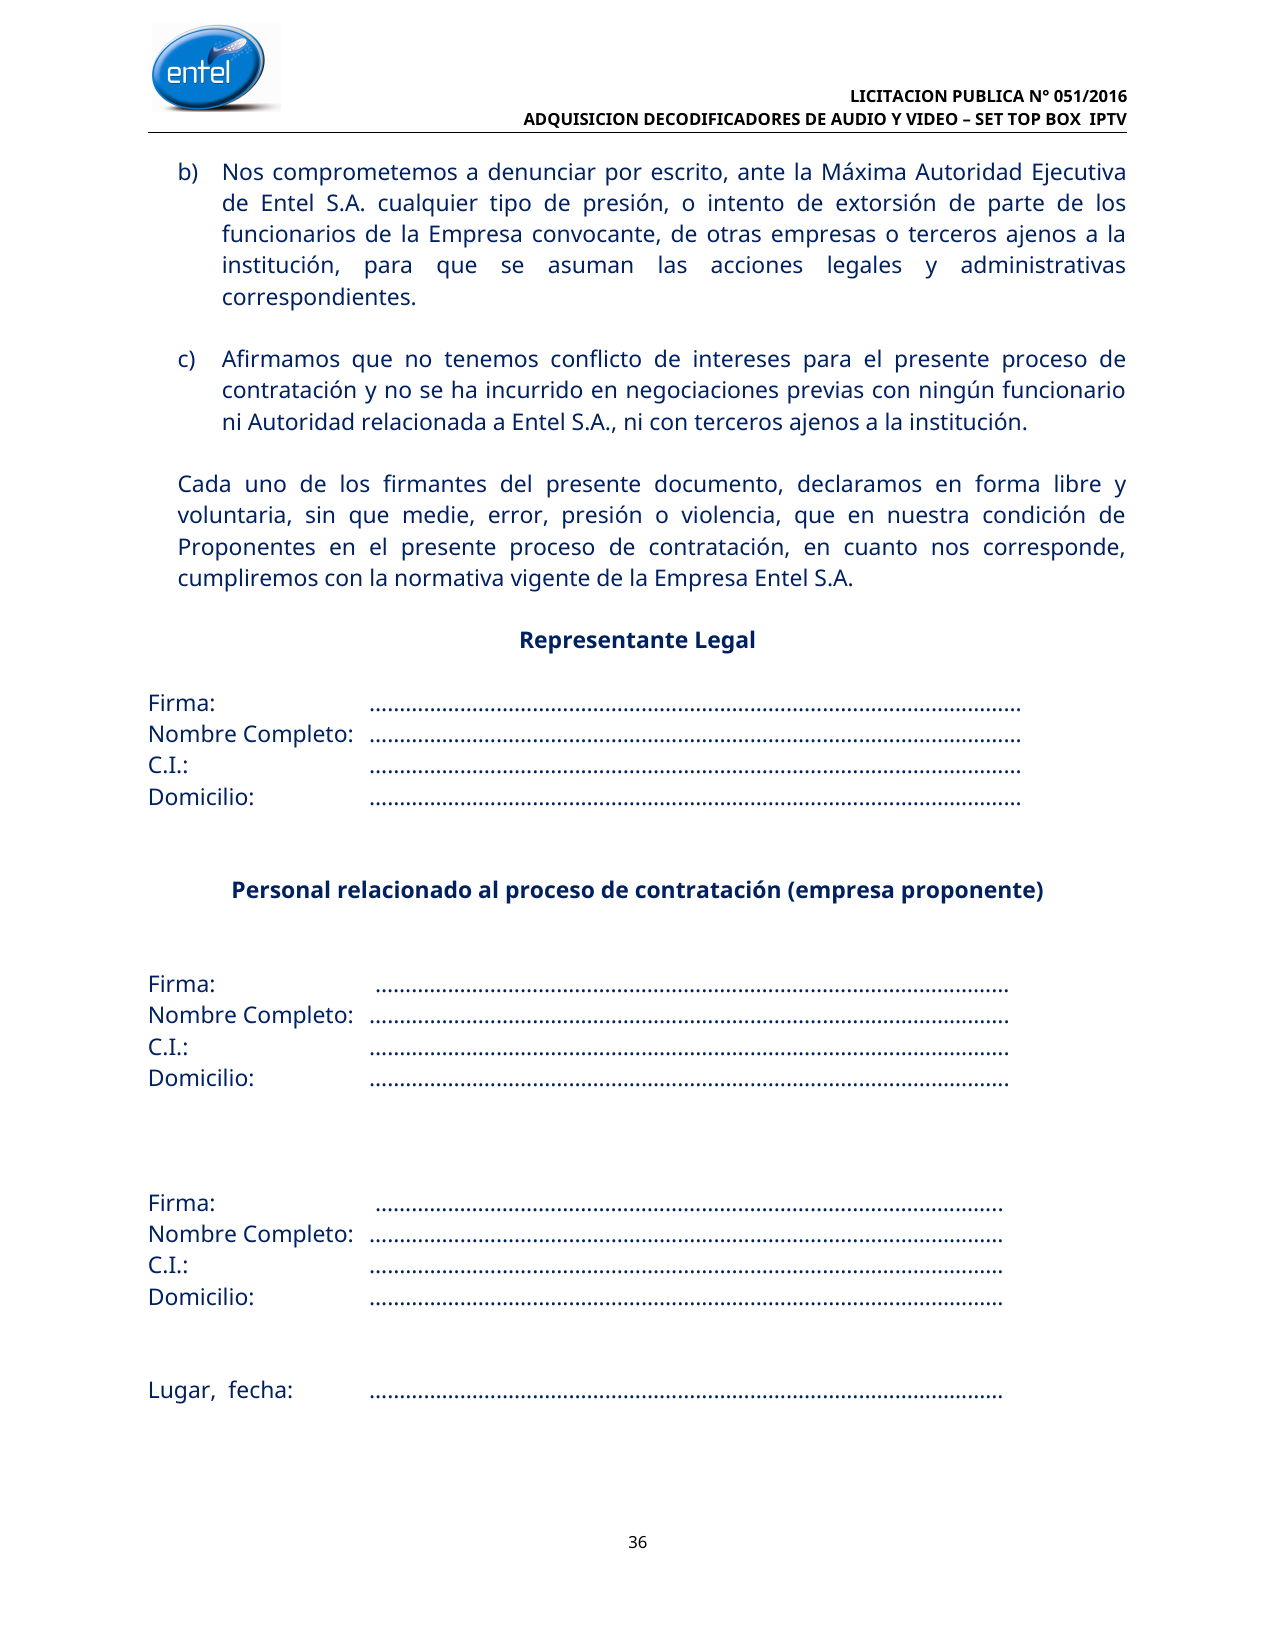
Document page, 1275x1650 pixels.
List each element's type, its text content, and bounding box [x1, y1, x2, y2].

text Representante Legal [148, 624, 1127, 656]
text Firma: ………………………………………………………………………………………….. [148, 1187, 1127, 1218]
text Lugar, fecha: …………………………………………………………………………………………… [148, 1374, 1127, 1406]
text C.I.: ……………………………………………………………………………………………. [148, 1031, 1127, 1062]
text Domicilio: ……………………………………………………………………………………………. [148, 1062, 1127, 1093]
text Nombre Completo: ……………………………………………………………………………………………. [148, 999, 1127, 1031]
text Domicilio: …………………………………………………………………………………………… [148, 1281, 1127, 1312]
text C.I.: …………………………………………………………………………………………… [148, 1249, 1127, 1281]
text Domicilio: ……………………………………………………………………………………………… [148, 781, 1127, 812]
text Firma: …………………………………………………………………………………………… [148, 968, 1127, 999]
list Afirmamos que no tenemos conflicto de intereses para el presente proceso de contratación y no se ha incurrido en negociaciones previas con ningún funcionario ni Autoridad relacionada a Entel S.A., ni con terceros ajenos a la institución. [177, 343, 1127, 437]
picture [151, 23, 282, 112]
list Nos comprometemos a denunciar por escrito, ante la Máxima Autoridad Ejecutiva de Entel S.A. cualquier tipo de presión, o intento de extorsión de parte de los funcionarios de la Empresa convocante, de otras empresas o terceros ajenos a la institución, para que se asuman las acciones legales y administrativas correspondientes. [177, 156, 1127, 312]
text Firma: ……………………………………………………………………………………………… [148, 687, 1127, 718]
text Personal relacionado al proceso de contratación (empresa proponente) [148, 874, 1127, 906]
text Cada uno de los firmantes del presente documento, declaramos en forma libre y voluntaria, sin que medie, error, presión o violencia, que en nuestra condición de Proponentes en el presente proceso de contratación, en cuanto nos corresponde, cumpliremos con la normativa vigente de la Empresa Entel S.A. [177, 468, 1127, 593]
text C.I.: ……………………………………………………………………………………………… [148, 749, 1127, 781]
text Nombre Completo: …………………………………………………………………………………………… [148, 1218, 1127, 1249]
text Nombre Completo: ……………………………………………………………………………………………… [148, 718, 1127, 749]
